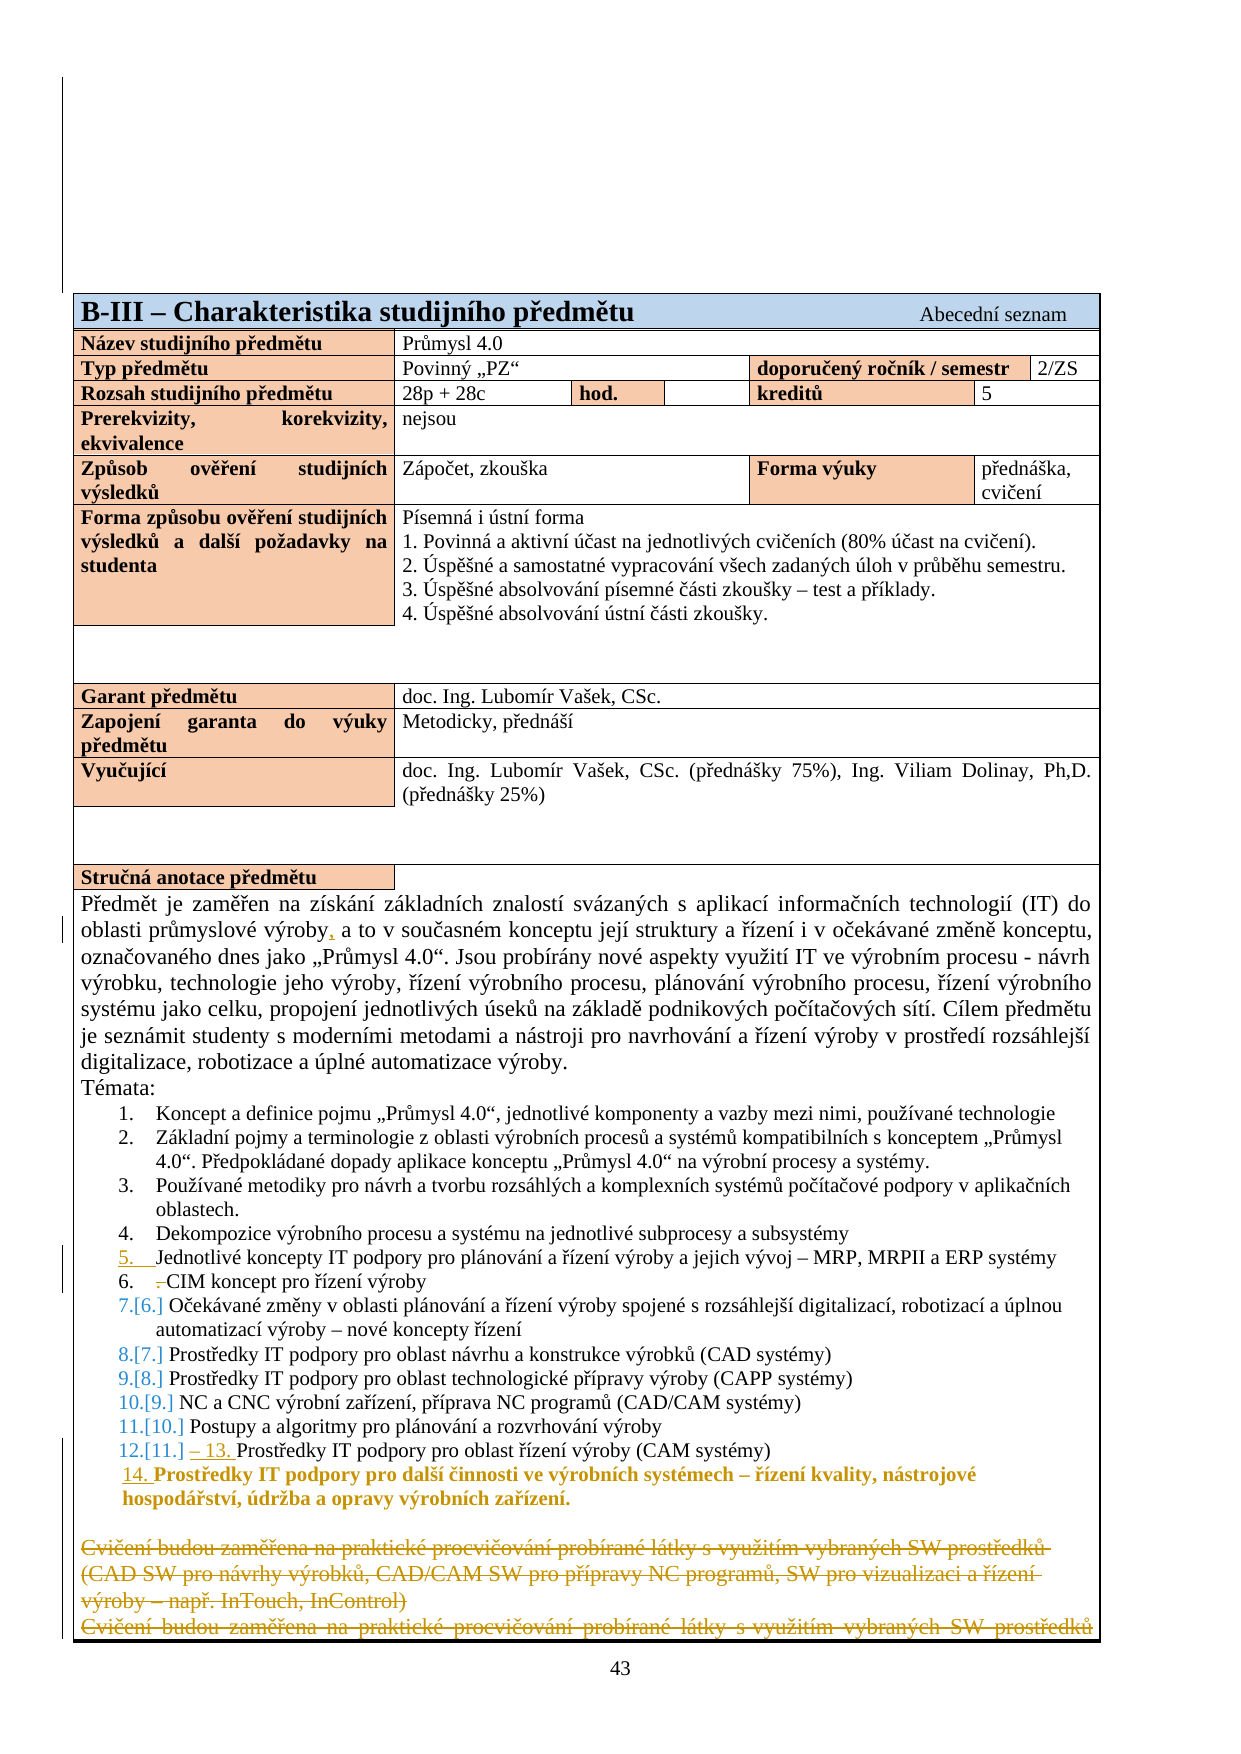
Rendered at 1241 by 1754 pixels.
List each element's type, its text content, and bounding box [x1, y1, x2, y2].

table_cell 2/ZS [1031, 356, 1099, 380]
table_cell Prerekvizity, korekvizity, ekvivalence [74, 406, 394, 454]
table_cell doc. Ing. Lubomír Vašek, CSc. (přednášky 75%), Ing. Viliam Dolinay, Ph,D. (přednášky 25%) [395, 758, 1099, 806]
table_cell Forma výuky [750, 456, 974, 504]
table_cell doc. Ing. Lubomír Vašek, CSc. [395, 684, 1099, 708]
table_cell Písemná i ústní forma 1. Povinná a aktivní účast na jednotlivých cvičeních (80% účast na cvičení). 2. Úspěšné a samostatné vypracování všech zadaných úloh v průběhu semestru. 3. Úspěšné absolvování písemné části zkoušky – test a příklady. 4. Úspěšné absolvování ústní části zkoušky. [395, 505, 1099, 625]
table_cell Zápočet, zkouška [395, 456, 749, 504]
table_cell Rozsah studijního předmětu [74, 381, 394, 405]
table_cell Garant předmětu [74, 684, 394, 708]
table_cell Způsob ověření studijních výsledků [74, 456, 394, 504]
table_cell kreditů [750, 381, 974, 405]
table_cell hod. [572, 381, 664, 405]
table_cell přednáška, cvičení [975, 456, 1099, 504]
table_cell [74, 625, 1099, 683]
table_cell [395, 865, 1099, 889]
table_cell [74, 806, 1099, 864]
table_cell Průmysl 4.0 [395, 331, 1099, 355]
table_cell Typ předmětu [74, 356, 394, 380]
table_cell Forma způsobu ověření studijních výsledků a další požadavky na studenta [74, 505, 394, 625]
table_cell Stručná anotace předmětu [74, 865, 394, 889]
table_cell Povinný „PZ“ [395, 356, 749, 380]
table_cell Vyučující [74, 758, 394, 806]
table_cell nejsou [395, 406, 1099, 454]
table_cell Zapojení garanta do výuky předmětu [74, 709, 394, 757]
table_cell [665, 381, 749, 405]
table_cell doporučený ročník / semestr [750, 356, 1030, 380]
table_cell Název studijního předmětu [74, 331, 394, 355]
table_cell 28p + 28c [395, 381, 571, 405]
table_cell 5 [975, 381, 1099, 405]
table_header B-III – Charakteristika studijního předmětu [74, 294, 1099, 328]
table_cell Metodicky, přednáší [395, 709, 1099, 757]
